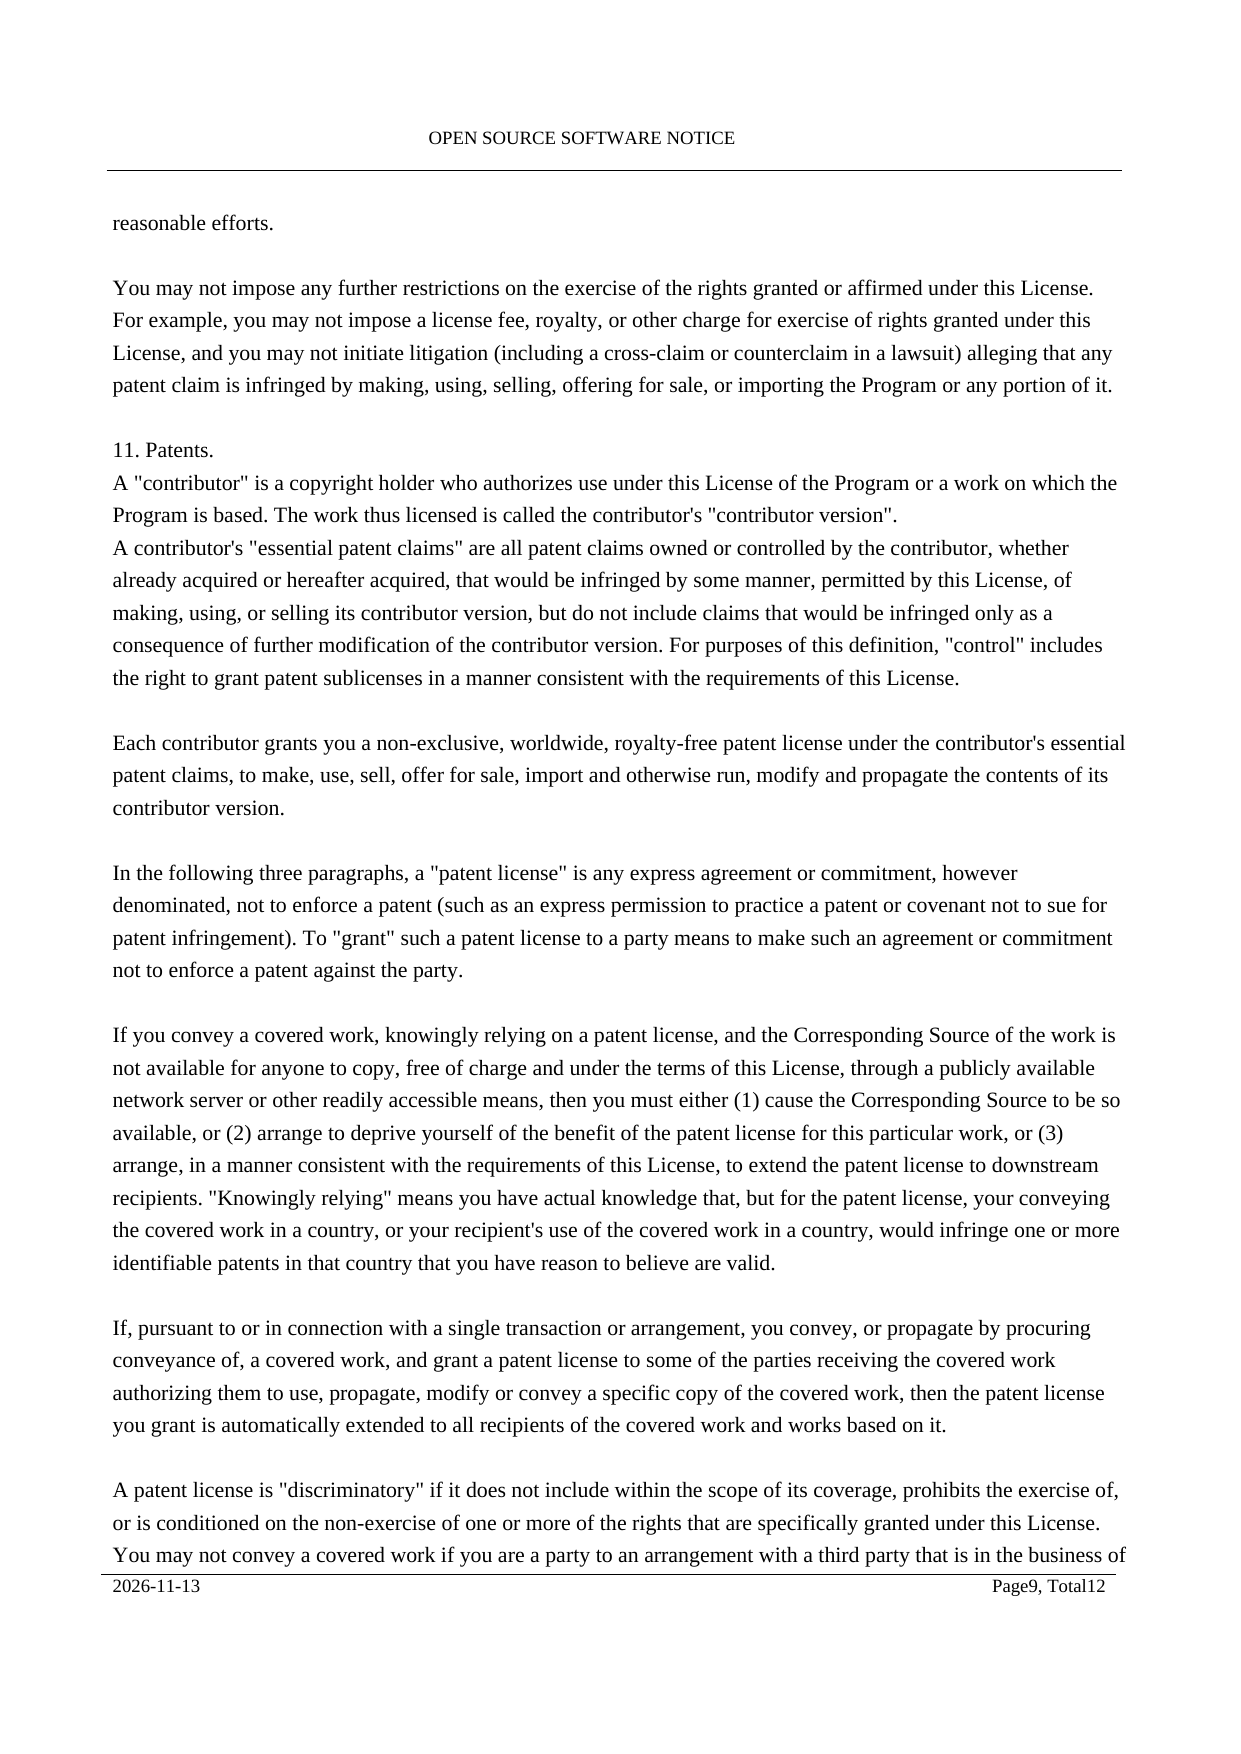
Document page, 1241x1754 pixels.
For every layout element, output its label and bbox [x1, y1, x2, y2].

text [112, 206, 1128, 1571]
